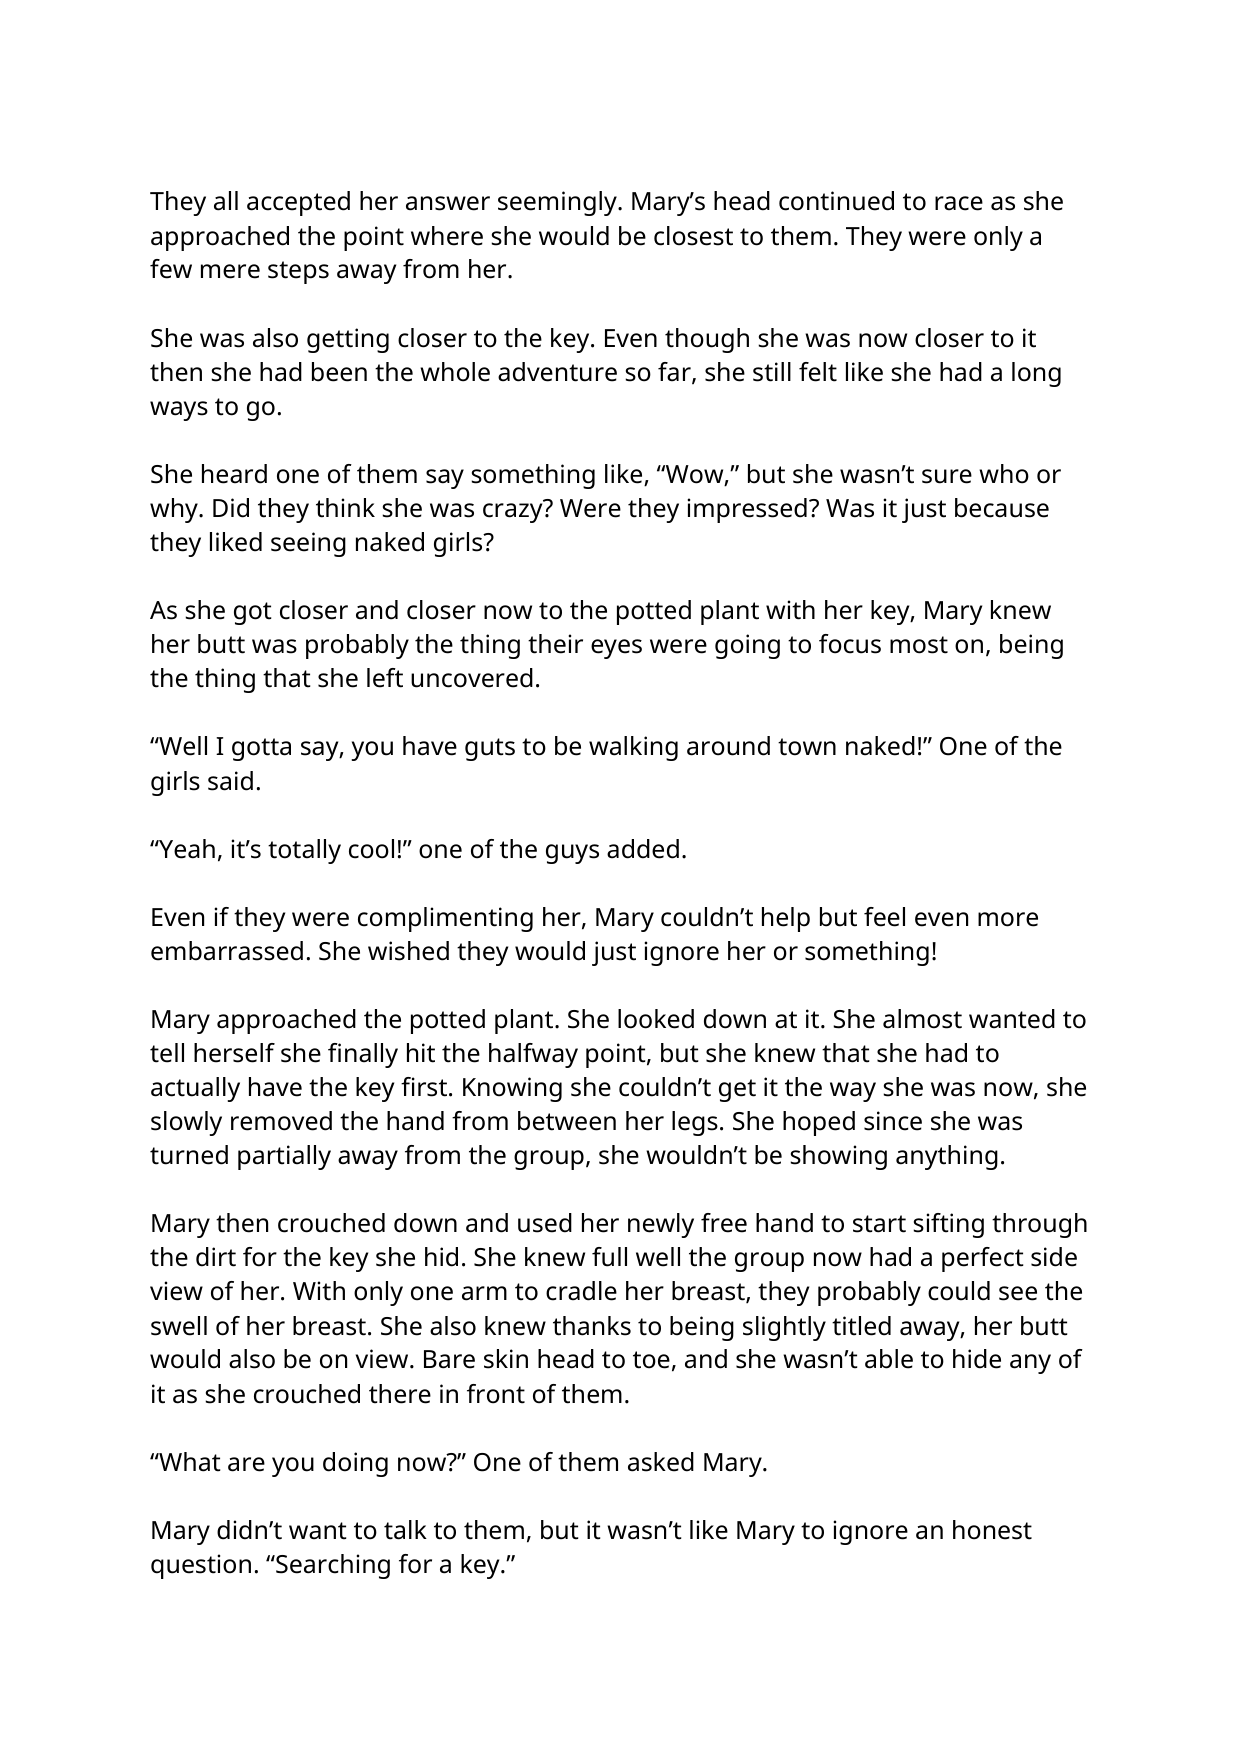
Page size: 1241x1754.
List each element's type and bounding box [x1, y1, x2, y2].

text [150, 150, 1090, 1581]
